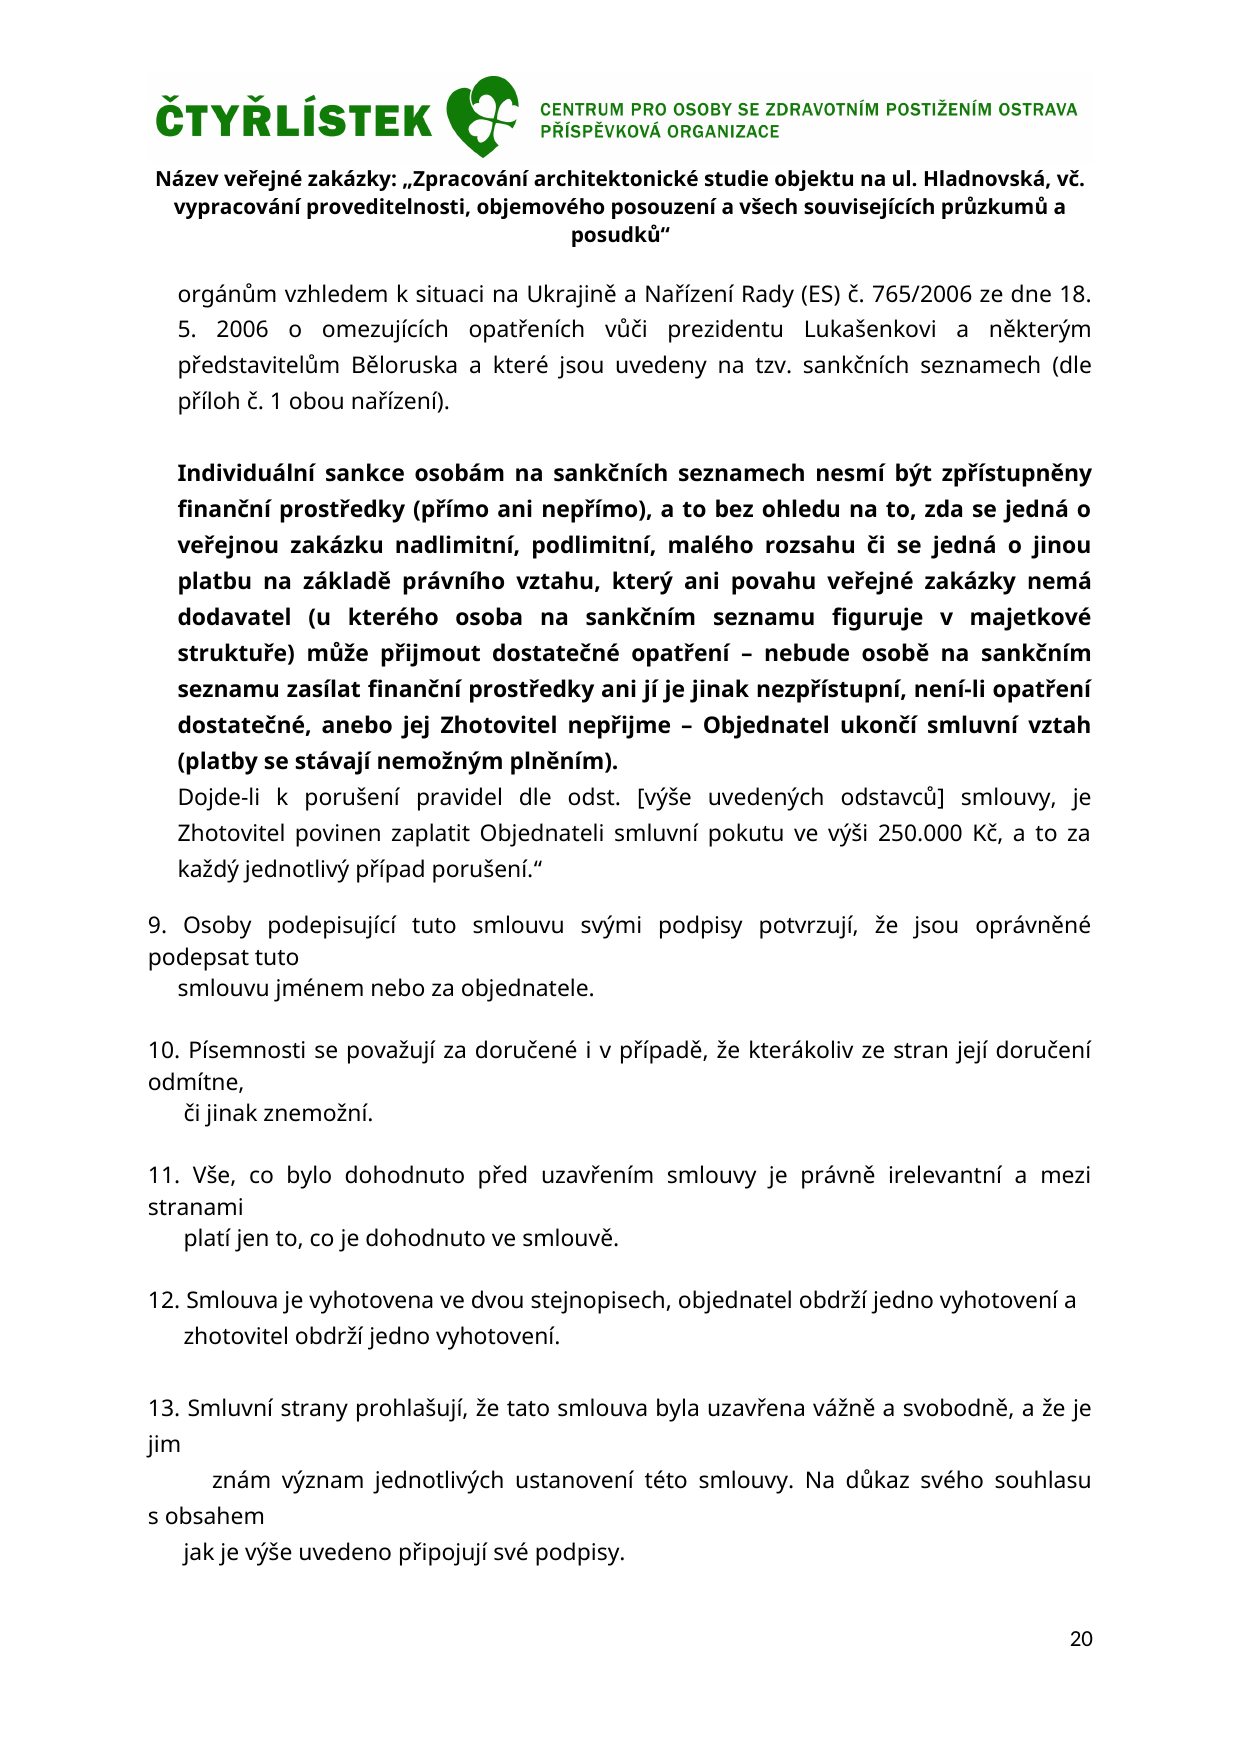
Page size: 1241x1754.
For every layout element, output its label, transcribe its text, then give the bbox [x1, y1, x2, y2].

text či jinak znemožní. [148, 1097, 1093, 1128]
text 9. Osoby podepisující tuto smlouvu svými podpisy potvrzují, že jsou oprávněné podepsat tuto [148, 909, 1093, 972]
list Dojde-li k porušení pravidel dle odst. [výše uvedených odstavců] smlouvy, je Zhotovitel povinen zaplatit Objednateli smluvní pokutu ve výši 250.000 Kč, a to za každý jednotlivý případ porušení.“ [177, 781, 1093, 884]
list Individuální sankce osobám na sankčních seznamech nesmí být zpřístupněny finanční prostředky (přímo ani nepřímo), a to bez ohledu na to, zda se jedná o veřejnou zakázku nadlimitní, podlimitní, malého rozsahu či se jedná o jinou platbu na základě právního vztahu, který ani povahu veřejné zakázky nemá dodavatel (u kterého osoba na sankčním seznamu figuruje v majetkové struktuře) může přijmout dostatečné opatření – nebude osobě na sankčním seznamu zasílat finanční prostředky ani jí je jinak nezpřístupní, není-li opatření dostatečné, anebo jej Zhotovitel nepřijme – Objednatel ukončí smluvní vztah (platby se stávají nemožným plněním). [177, 457, 1093, 776]
picture [147, 73, 1093, 164]
text zhotovitel obdrží jedno vyhotovení. [148, 1320, 1093, 1351]
text platí jen to, co je dohodnuto ve smlouvě. [148, 1222, 1093, 1253]
text 13. Smluvní strany prohlašují, že tato smlouva byla uzavřena vážně a svobodně, a že je jim [148, 1392, 1093, 1459]
text znám význam jednotlivých ustanovení této smlouvy. Na důkaz svého souhlasu s obsahem [148, 1464, 1093, 1531]
text jak je výše uvedeno připojují své podpisy. [148, 1536, 1093, 1567]
text 12. Smlouva je vyhotovena ve dvou stejnopisech, objednatel obdrží jedno vyhotovení a [148, 1284, 1093, 1316]
text 10. Písemnosti se považují za doručené i v případě, že kterákoliv ze stran její doručení odmítne, [148, 1034, 1093, 1097]
text smlouvu jménem nebo za objednatele. [148, 972, 1093, 1003]
text 11. Vše, co bylo dohodnuto před uzavřením smlouvy je právně irelevantní a mezi stranami [148, 1159, 1093, 1222]
